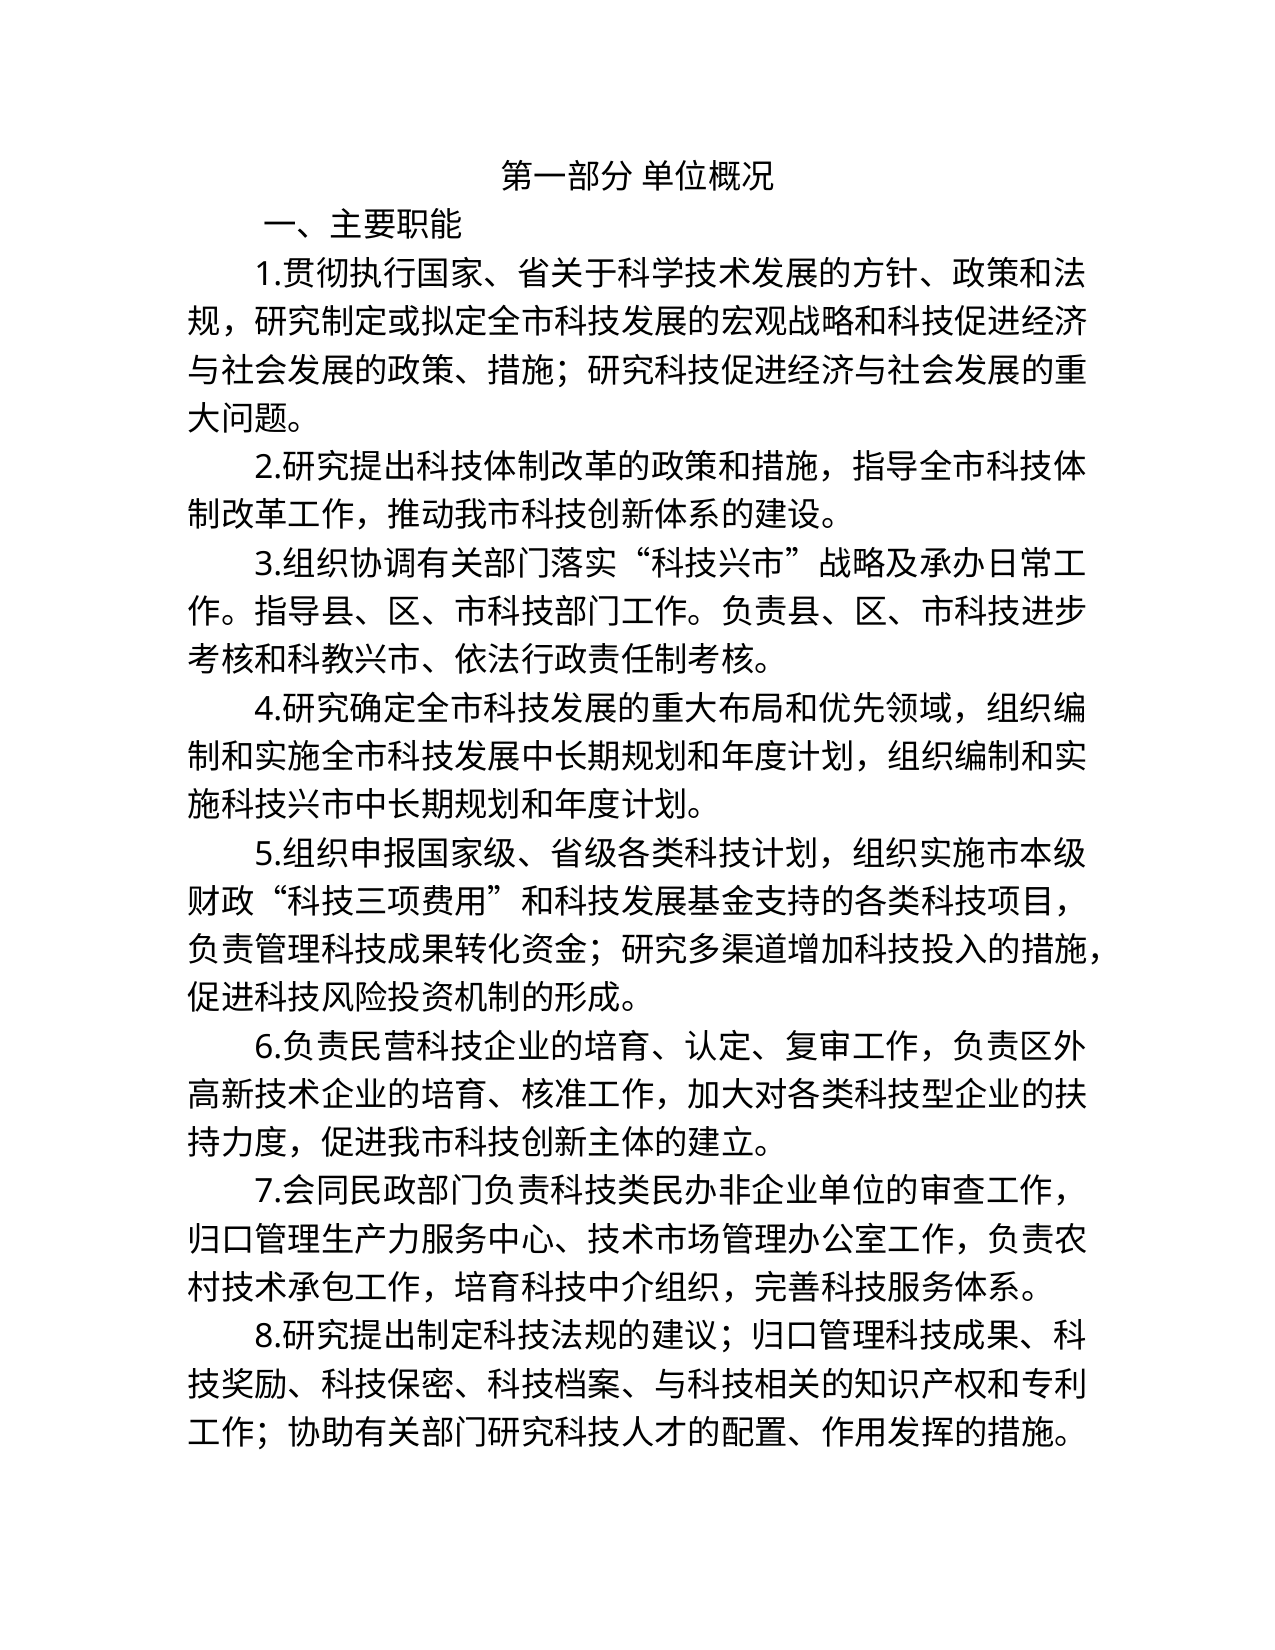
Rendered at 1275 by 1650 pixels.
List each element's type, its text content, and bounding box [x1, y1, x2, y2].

text 8.研究提出制定科技法规的建议；归口管理科技成果、科技奖励、科技保密、科技档案、与科技相关的知识产权和专利工作；协助有关部门研究科技人才的配置、作用发挥的措施。 [187, 1309, 1087, 1454]
text 3.组织协调有关部门落实“科技兴市”战略及承办日常工作。指导县、区、市科技部门工作。负责县、区、市科技进步考核和科教兴市、依法行政责任制考核。 [187, 536, 1087, 681]
text 7.会同民政部门负责科技类民办非企业单位的审查工作，归口管理生产力服务中心、技术市场管理办公室工作，负责农村技术承包工作，培育科技中介组织，完善科技服务体系。 [187, 1164, 1087, 1309]
text 4.研究确定全市科技发展的重大布局和优先领域，组织编制和实施全市科技发展中长期规划和年度计划，组织编制和实施科技兴市中长期规划和年度计划。 [187, 681, 1087, 826]
text 5.组织申报国家级、省级各类科技计划，组织实施市本级财政“科技三项费用”和科技发展基金支持的各类科技项目，负责管理科技成果转化资金；研究多渠道增加科技投入的措施，促进科技风险投资机制的形成。 [187, 826, 1087, 1019]
text 第一部分 单位概况 [187, 150, 1087, 198]
text 6.负责民营科技企业的培育、认定、复审工作，负责区外高新技术企业的培育、核准工作，加大对各类科技型企业的扶持力度，促进我市科技创新主体的建立。 [187, 1019, 1087, 1164]
text 1.贯彻执行国家、省关于科学技术发展的方针、政策和法规，研究制定或拟定全市科技发展的宏观战略和科技促进经济与社会发展的政策、措施；研究科技促进经济与社会发展的重大问题。 [187, 247, 1087, 440]
text 2.研究提出科技体制改革的政策和措施，指导全市科技体制改革工作，推动我市科技创新体系的建设。 [187, 440, 1087, 536]
text 一、主要职能 [187, 198, 1087, 247]
